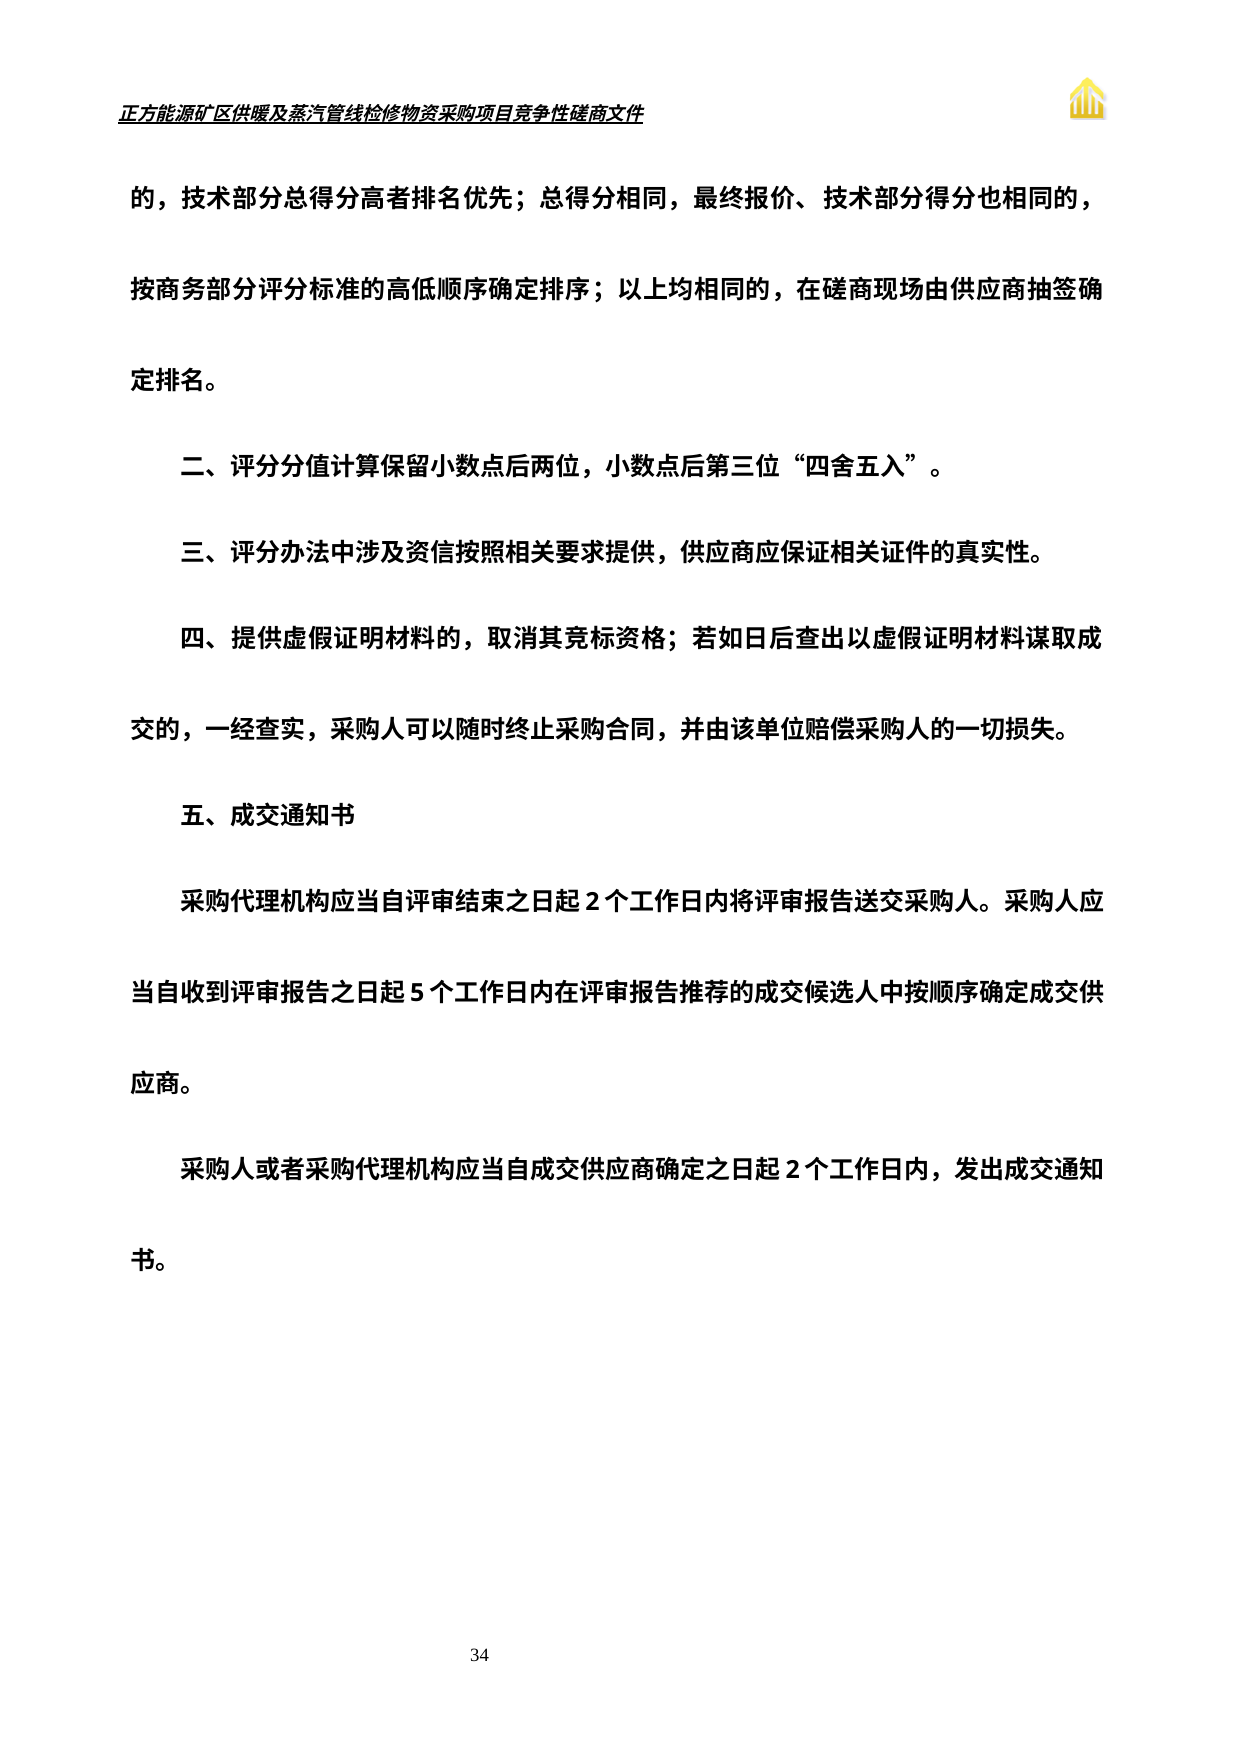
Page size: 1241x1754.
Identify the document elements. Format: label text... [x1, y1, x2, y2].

text 四、提供虚假证明材料的，取消其竞标资格；若如日后查出以虚假证明材料谋取成交的，一经查实，采购人可以随时终止采购合同，并由该单位赔偿采购人的一切损失。 [130, 606, 1105, 758]
text 二、评分分值计算保留小数点后两位，小数点后第三位“四舍五入”。 [130, 434, 1105, 495]
text 三、评分办法中涉及资信按照相关要求提供，供应商应保证相关证件的真实性。 [130, 520, 1105, 581]
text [130, 166, 1105, 409]
text 采购代理机构应当自评审结束之日起2个工作日内将评审报告送交采购人。采购人应当自收到评审报告之日起5个工作日内在评审报告推荐的成交候选人中按顺序确定成交供应商。 [130, 869, 1105, 1112]
text 五、成交通知书 [130, 783, 1105, 844]
picture [1060, 73, 1115, 122]
text 采购人或者采购代理机构应当自成交供应商确定之日起2个工作日内，发出成交通知书。 [130, 1137, 1105, 1289]
